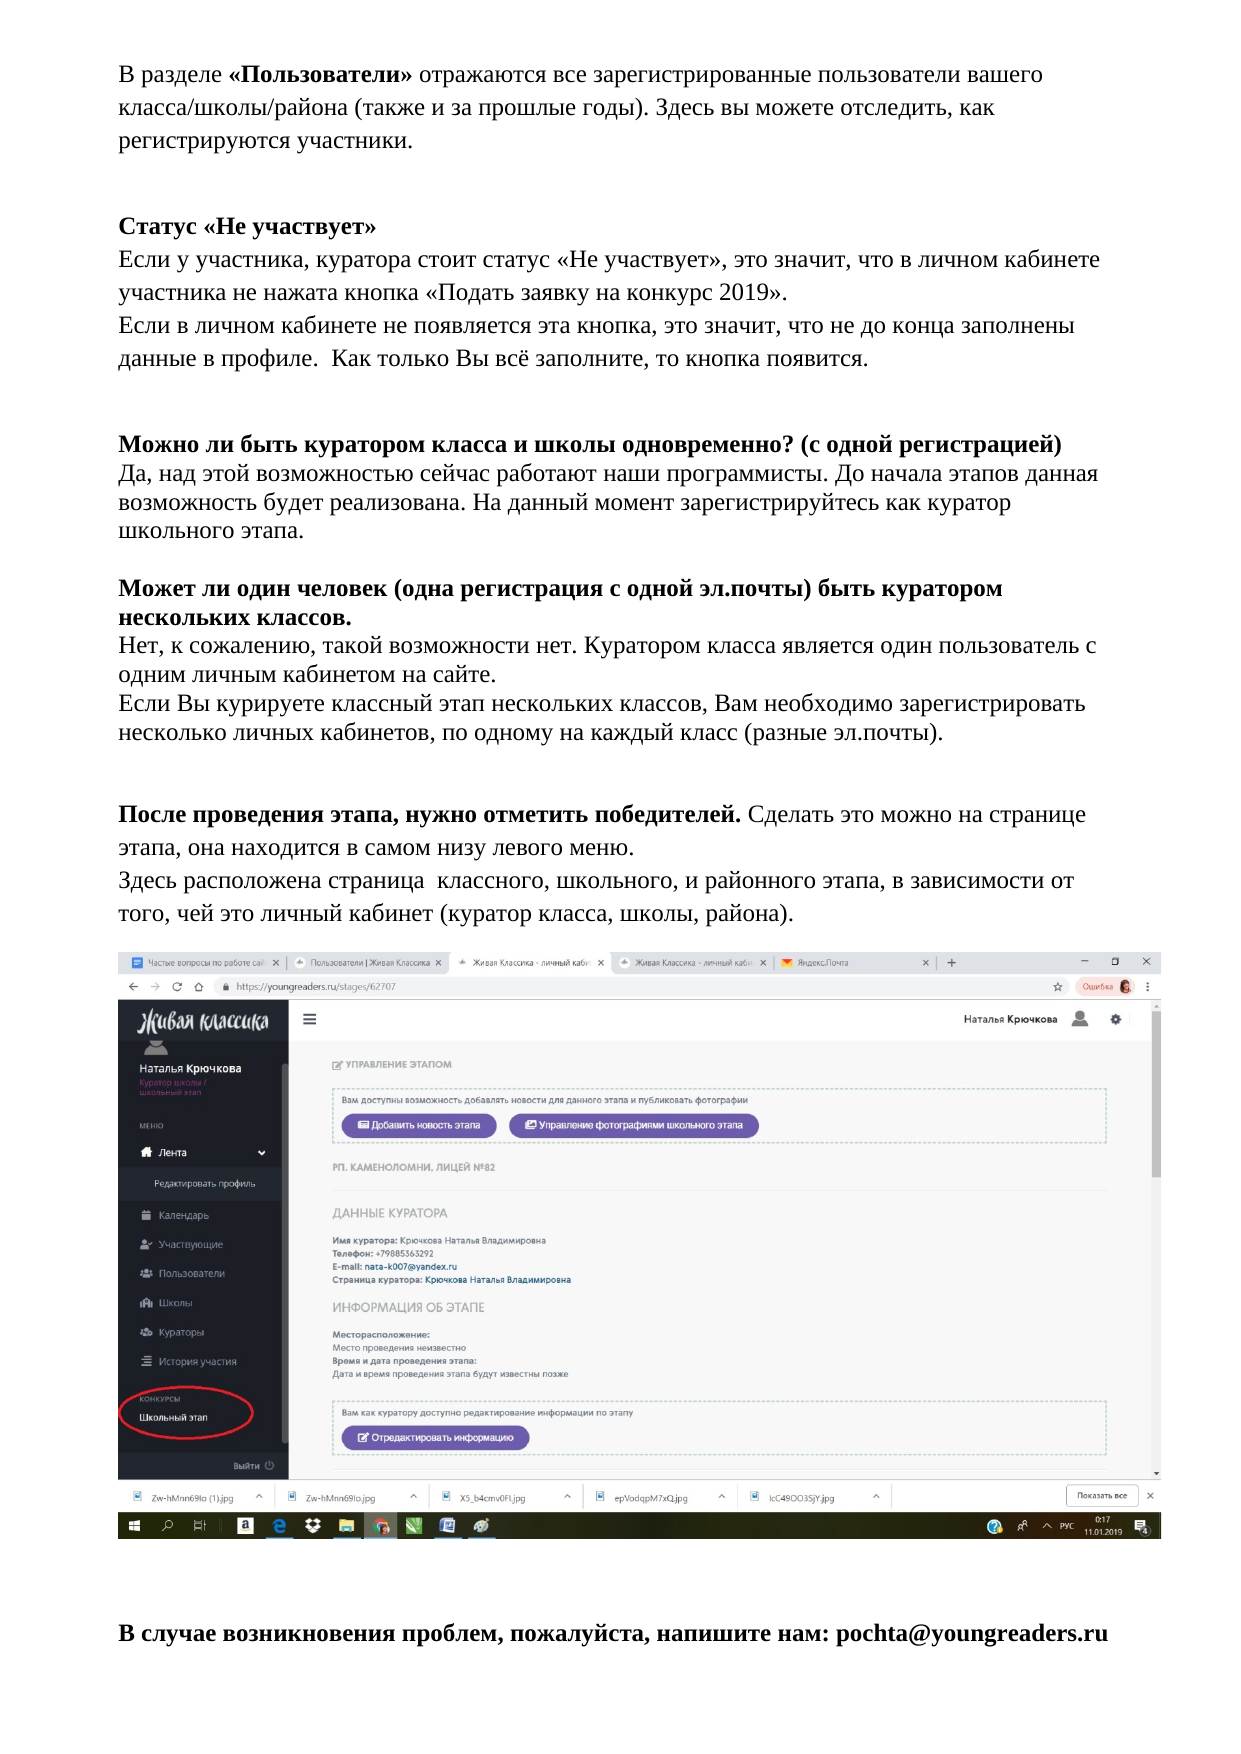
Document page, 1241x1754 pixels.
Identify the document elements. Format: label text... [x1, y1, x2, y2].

text Можно ли быть куратором класса и школы одновременно? (с одной регистрацией) Да, над этой возможностью сейчас работают наши программисты. До начала этапов данная возможность будет реализована. На данный момент зарегистрируйтесь как куратор школьного этапа. [118, 429, 1122, 544]
text После проведения этапа, нужно отметить победителей. Сделать это можно на странице этапа, она находится в самом низу левого меню. Здесь расположена страница классного, школьного, и районного этапа, в зависимости от того, чей это личный кабинет (куратор класса, школы, района). [118, 799, 1122, 927]
text В случае возникновения проблем, пожалуйста, напишите нам: pochta@youngreaders.ru [118, 1618, 1122, 1646]
text В разделе «Пользователи» отражаются все зарегистрированные пользователи вашего класса/школы/района (также и за прошлые годы). Здесь вы можете отследить, как регистрируются участники. [118, 59, 1122, 186]
text Статус «Не участвует» Если у участника, куратора стоит статус «Не участвует», это значит, что в личном кабинете участника не нажата кнопка «Подать заявку на конкурс 2019». Если в личном кабинете не появляется эта кнопка, это значит, что не до конца заполнены данные в профиле. Как только Вы всё заполните, то кнопка появится. [118, 211, 1122, 404]
picture [118, 952, 1162, 1539]
text Может ли один человек (одна регистрация с одной эл.почты) быть куратором нескольких классов. Нет, к сожалению, такой возможности нет. Куратором класса является один пользователь с одним личным кабинетом на сайте. Если Вы курируете классный этап нескольких классов, Вам необходимо зарегистрировать несколько личных кабинетов, по одному на каждый класс (разные эл.почты). [118, 573, 1122, 745]
